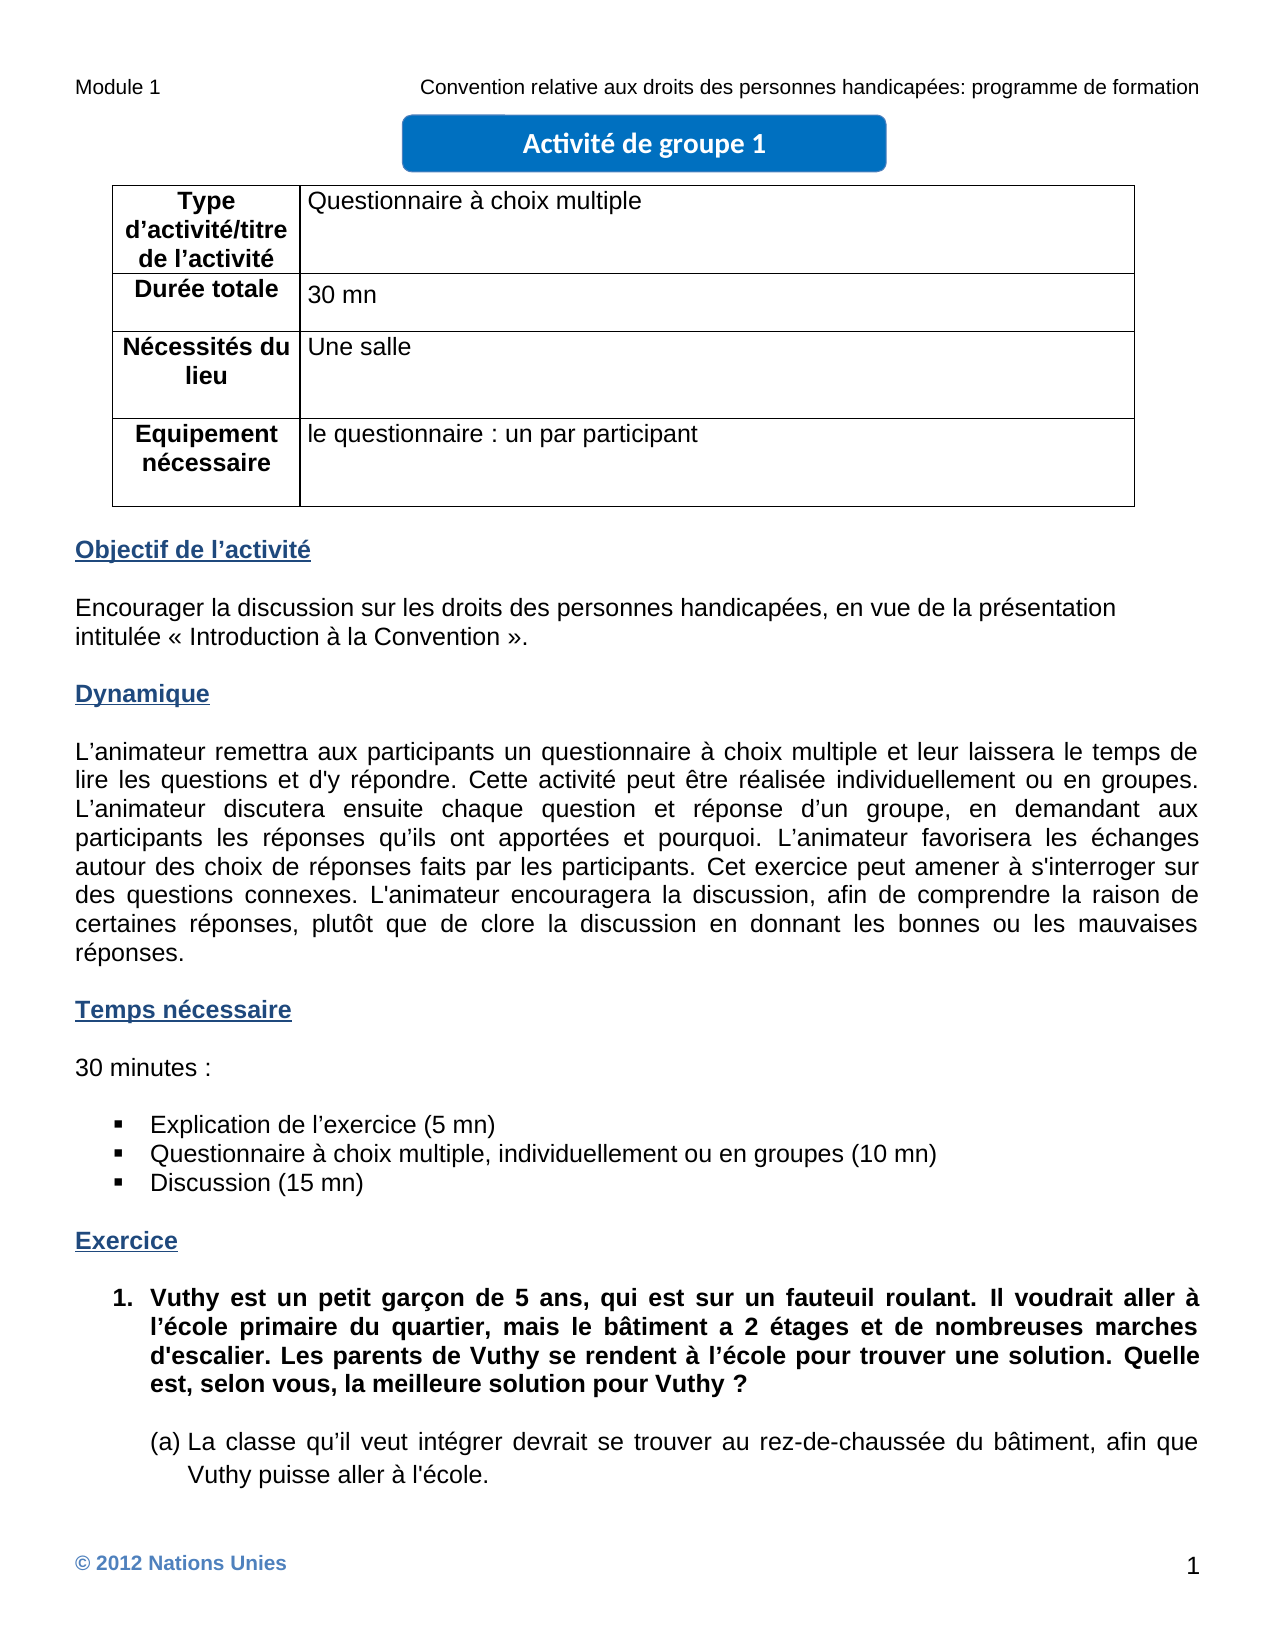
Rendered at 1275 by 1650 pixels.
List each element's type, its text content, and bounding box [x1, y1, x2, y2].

list Temps nécessaire [75, 995, 1200, 1024]
table_cell Equipement nécessaire [113, 419, 299, 506]
text L’animateur remettra aux participants un questionnaire à choix multiple et leur laissera le temps de lire les questions et d'y répondre. Cette activité peut être réalisée individuellement ou en groupes. L’animateur discutera ensuite chaque question et réponse d’un groupe, en demandant aux participants les réponses qu’ils ont apportées et pourquoi. L’animateur favorisera les échanges autour des choix de réponses faits par les participants. Cet exercice peut amener à s'interroger sur des questions connexes. L'animateur encouragera la discussion, afin de comprendre la raison de certaines réponses, plutôt que de clore la discussion en donnant les bonnes ou les mauvaises réponses. [75, 737, 1200, 967]
table_cell Durée totale [113, 274, 299, 331]
table_cell le questionnaire : un par participant [301, 419, 1134, 506]
list Vuthy est un petit garçon de 5 ans, qui est sur un fauteuil roulant. Il voudrait aller à l’école primaire du quartier, mais le bâtiment a 2 étages et de nombreuses marches d'escalier. Les parents de Vuthy se rendent à l’école pour trouver une solution. Quelle est, selon vous, la meilleure solution pour Vuthy ? [112, 1283, 1200, 1398]
table_cell Nécessités du lieu [113, 332, 299, 418]
list Explication de l’exercice (5 mn) [112, 1110, 1200, 1139]
list Discussion (15 mn) [112, 1168, 1200, 1197]
list Exercice [75, 1226, 1200, 1254]
list Questionnaire à choix multiple, individuellement ou en groupes (10 mn) [112, 1139, 1200, 1168]
text Encourager la discussion sur les droits des personnes handicapées, en vue de la présentation intitulée « Introduction à la Convention ». [75, 593, 1200, 650]
text Objectif de l’activité [75, 535, 1200, 564]
table_cell 30 mn [301, 274, 1134, 331]
table_cell Une salle [301, 332, 1134, 418]
table_header Questionnaire à choix multiple [301, 186, 1134, 272]
text 30 minutes : [75, 1053, 1200, 1082]
list La classe qu’il veut intégrer devrait se trouver au rez-de-chaussée du bâtiment, afin que Vuthy puisse aller à l'école. [150, 1427, 1200, 1489]
table_header Type d’activité/titre de l’activité [113, 186, 299, 272]
text Dynamique [75, 679, 1200, 708]
